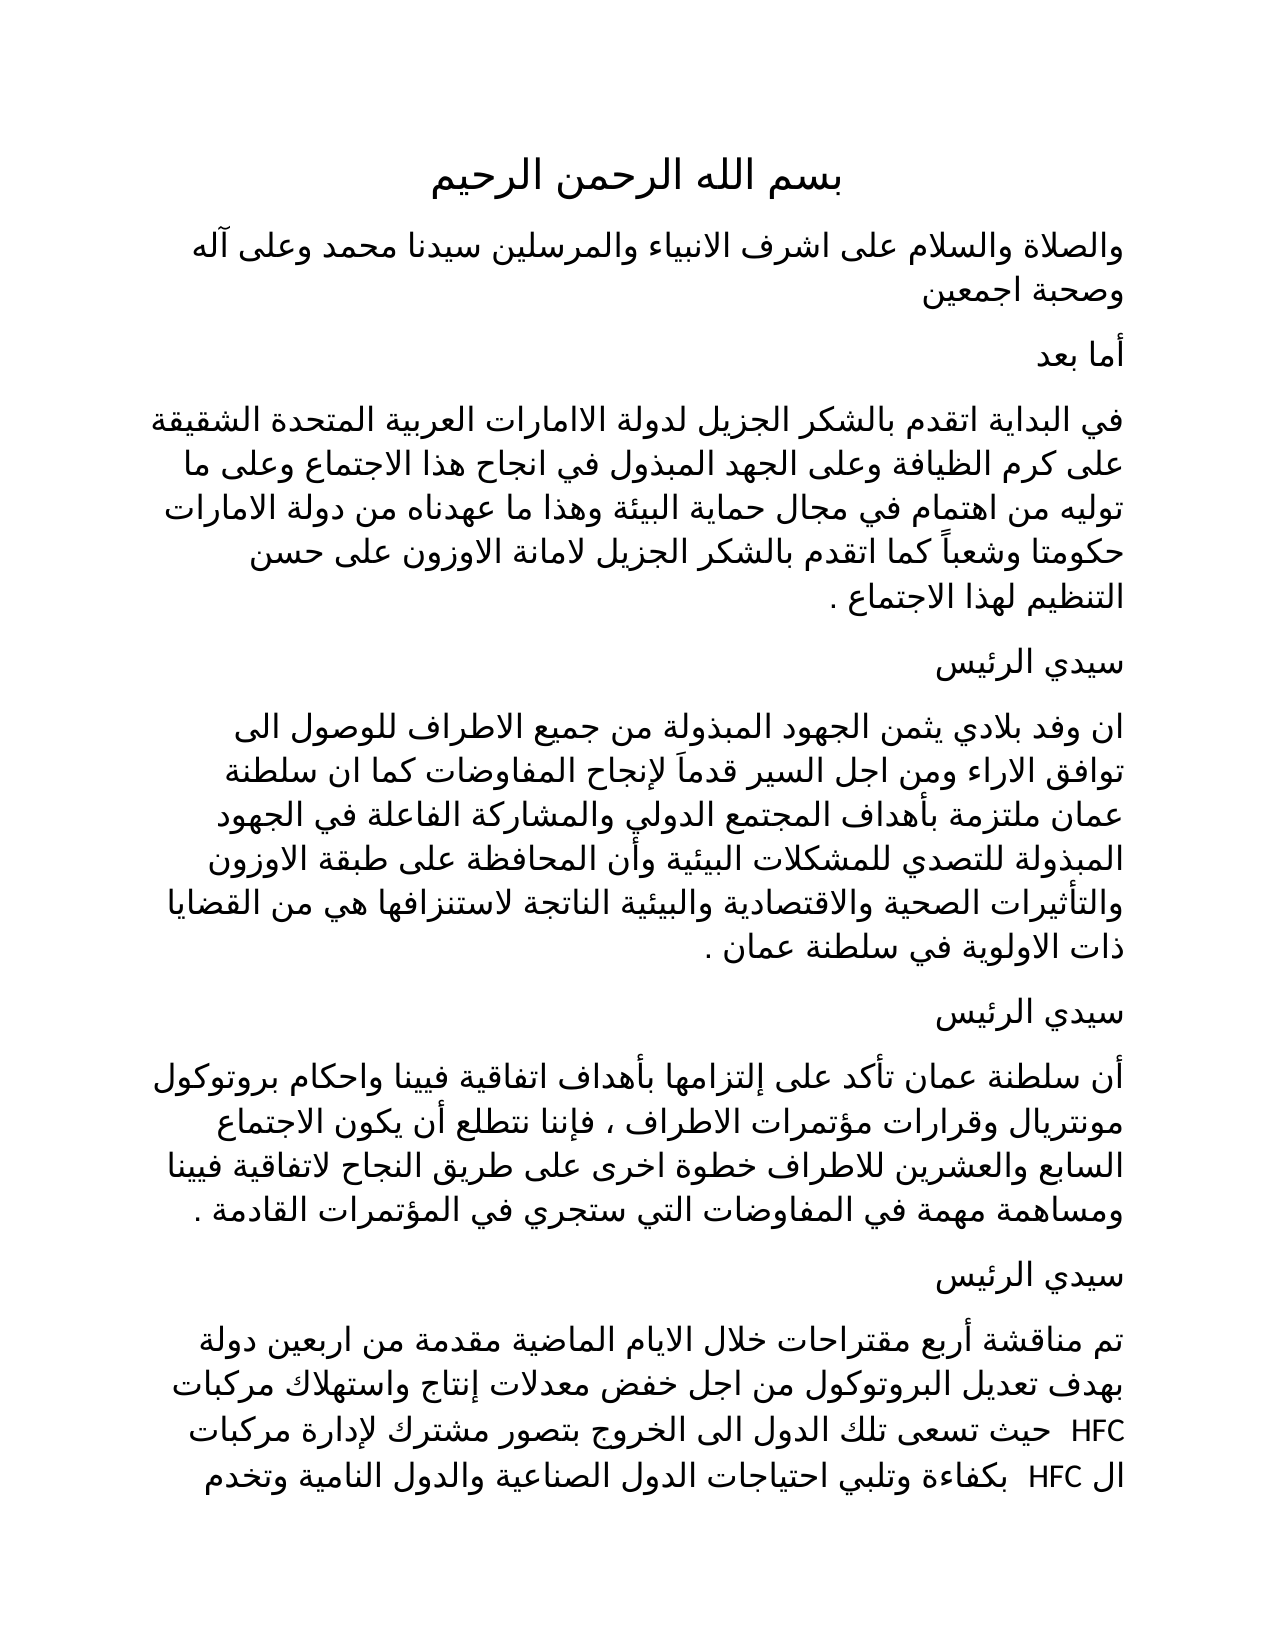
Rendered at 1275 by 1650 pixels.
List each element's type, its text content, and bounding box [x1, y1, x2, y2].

text أن سلطنة عمان تأكد على إلتزامها بأهداف اتفاقية فيينا واحكام بروتوكول مونتريال وقرارات مؤتمرات الاطراف ، فإننا نتطلع أن يكون الاجتماع السابع والعشرين للاطراف خطوة اخرى على طريق النجاح لاتفاقية فيينا ومساهمة مهمة في المفاوضات التي ستجري في المؤتمرات القادمة . [150, 1058, 1125, 1228]
text سيدي الرئيس [150, 993, 1125, 1031]
text سيدي الرئيس [150, 642, 1125, 680]
text ان وفد بلادي يثمن الجهود المبذولة من جميع الاطراف للوصول الى توافق الاراء ومن اجل السير قدماَ لإنجاح المفاوضات كما ان سلطنة عمان ملتزمة بأهداف المجتمع الدولي والمشاركة الفاعلة في الجهود المبذولة للتصدي للمشكلات البيئية وأن المحافظة على طبقة الاوزون والتأثيرات الصحية والاقتصادية والبيئية الناتجة لاستنزافها هي من القضايا ذات الاولوية في سلطنة عمان . [150, 707, 1125, 966]
text والصلاة والسلام على اشرف الانبياء والمرسلين سيدنا محمد وعلى آله وصحبة اجمعين [150, 226, 1125, 308]
text سيدي الرئيس [150, 1255, 1125, 1293]
text أما بعد [150, 335, 1125, 373]
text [150, 1320, 1125, 1496]
text في البداية اتقدم بالشكر الجزيل لدولة الاامارات العربية المتحدة الشقيقة على كرم الظيافة وعلى الجهد المبذول في انجاح هذا الاجتماع وعلى ما توليه من اهتمام في مجال حماية البيئة وهذا ما عهدناه من دولة الامارات حكومتا وشعباً كما اتقدم بالشكر الجزيل لامانة الاوزون على حسن التنظيم لهذا الاجتماع . [150, 400, 1125, 615]
text بسم الله الرحمن الرحيم [150, 150, 1125, 198]
